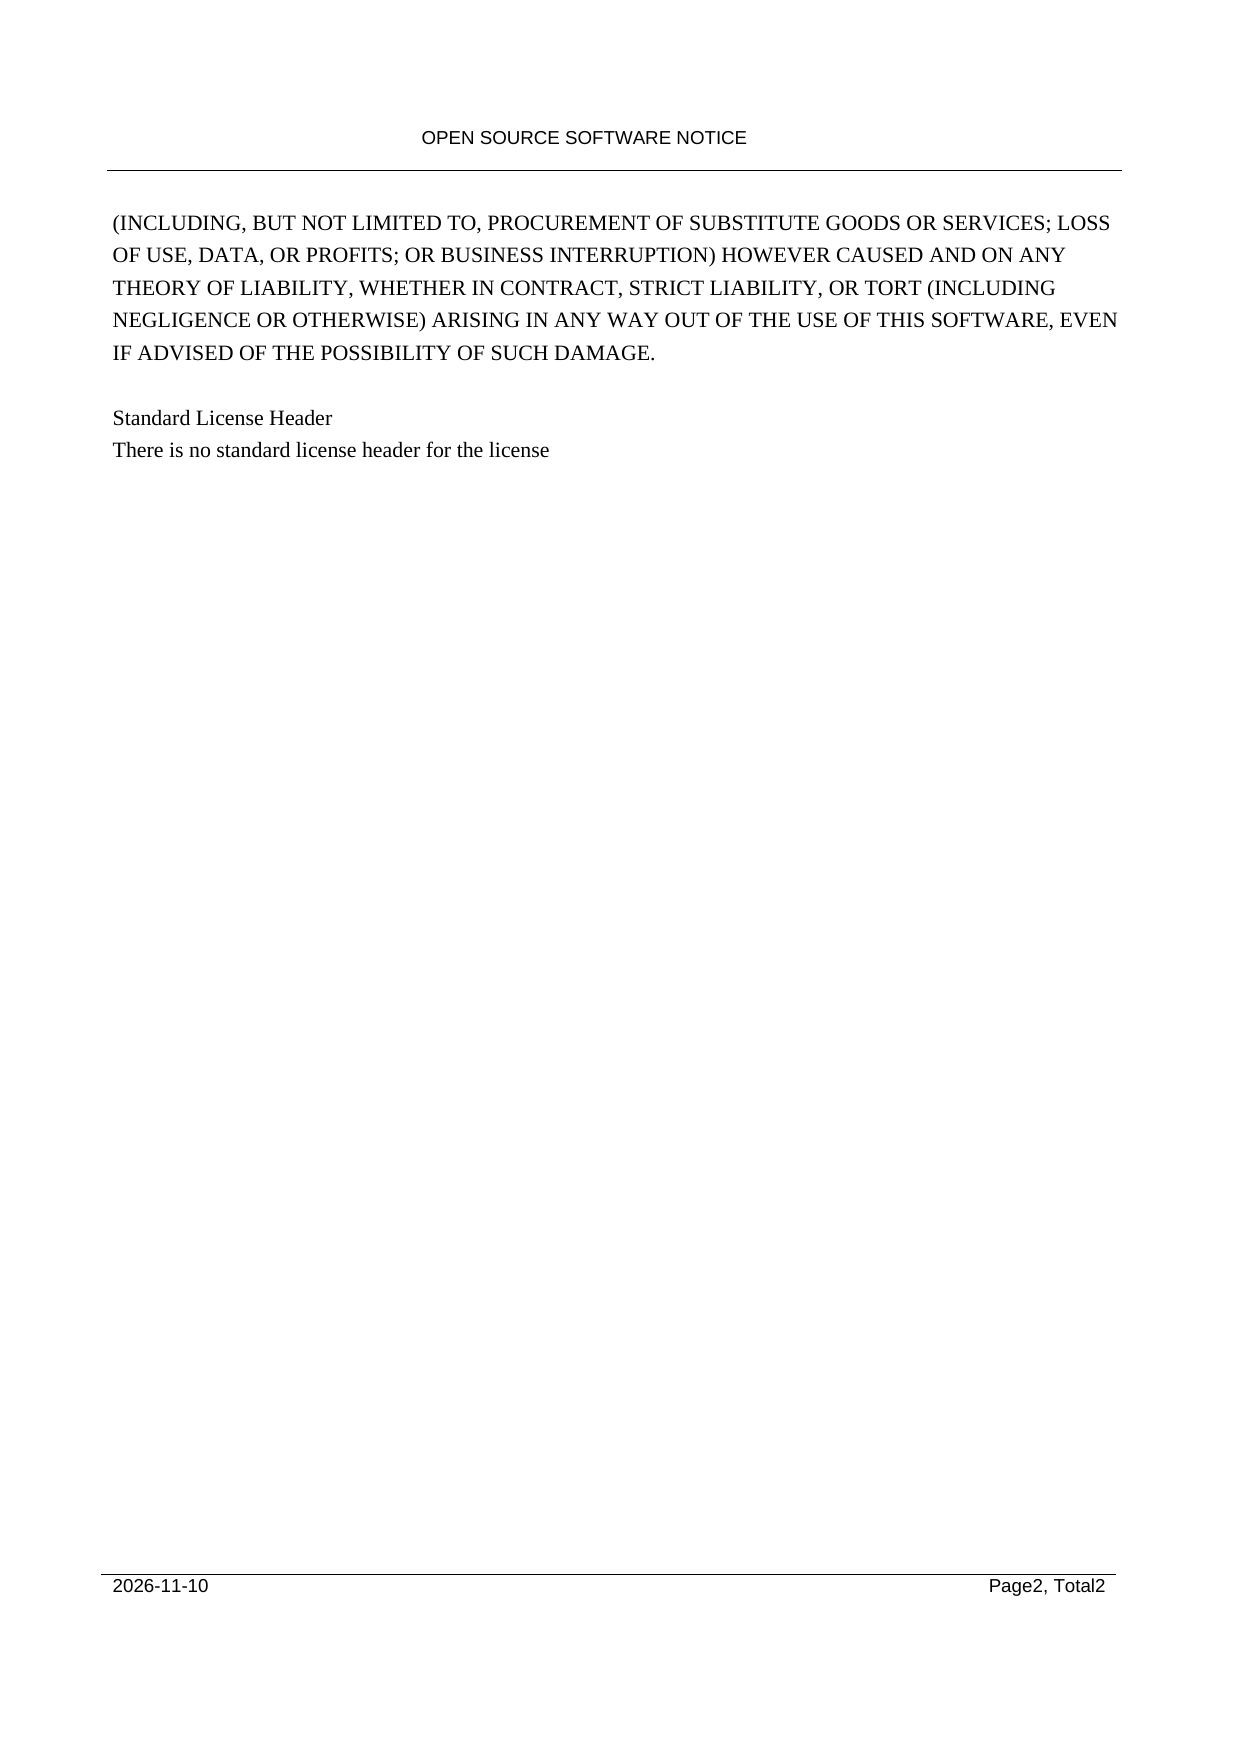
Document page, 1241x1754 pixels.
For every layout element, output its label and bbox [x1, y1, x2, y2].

text [112, 206, 1128, 466]
